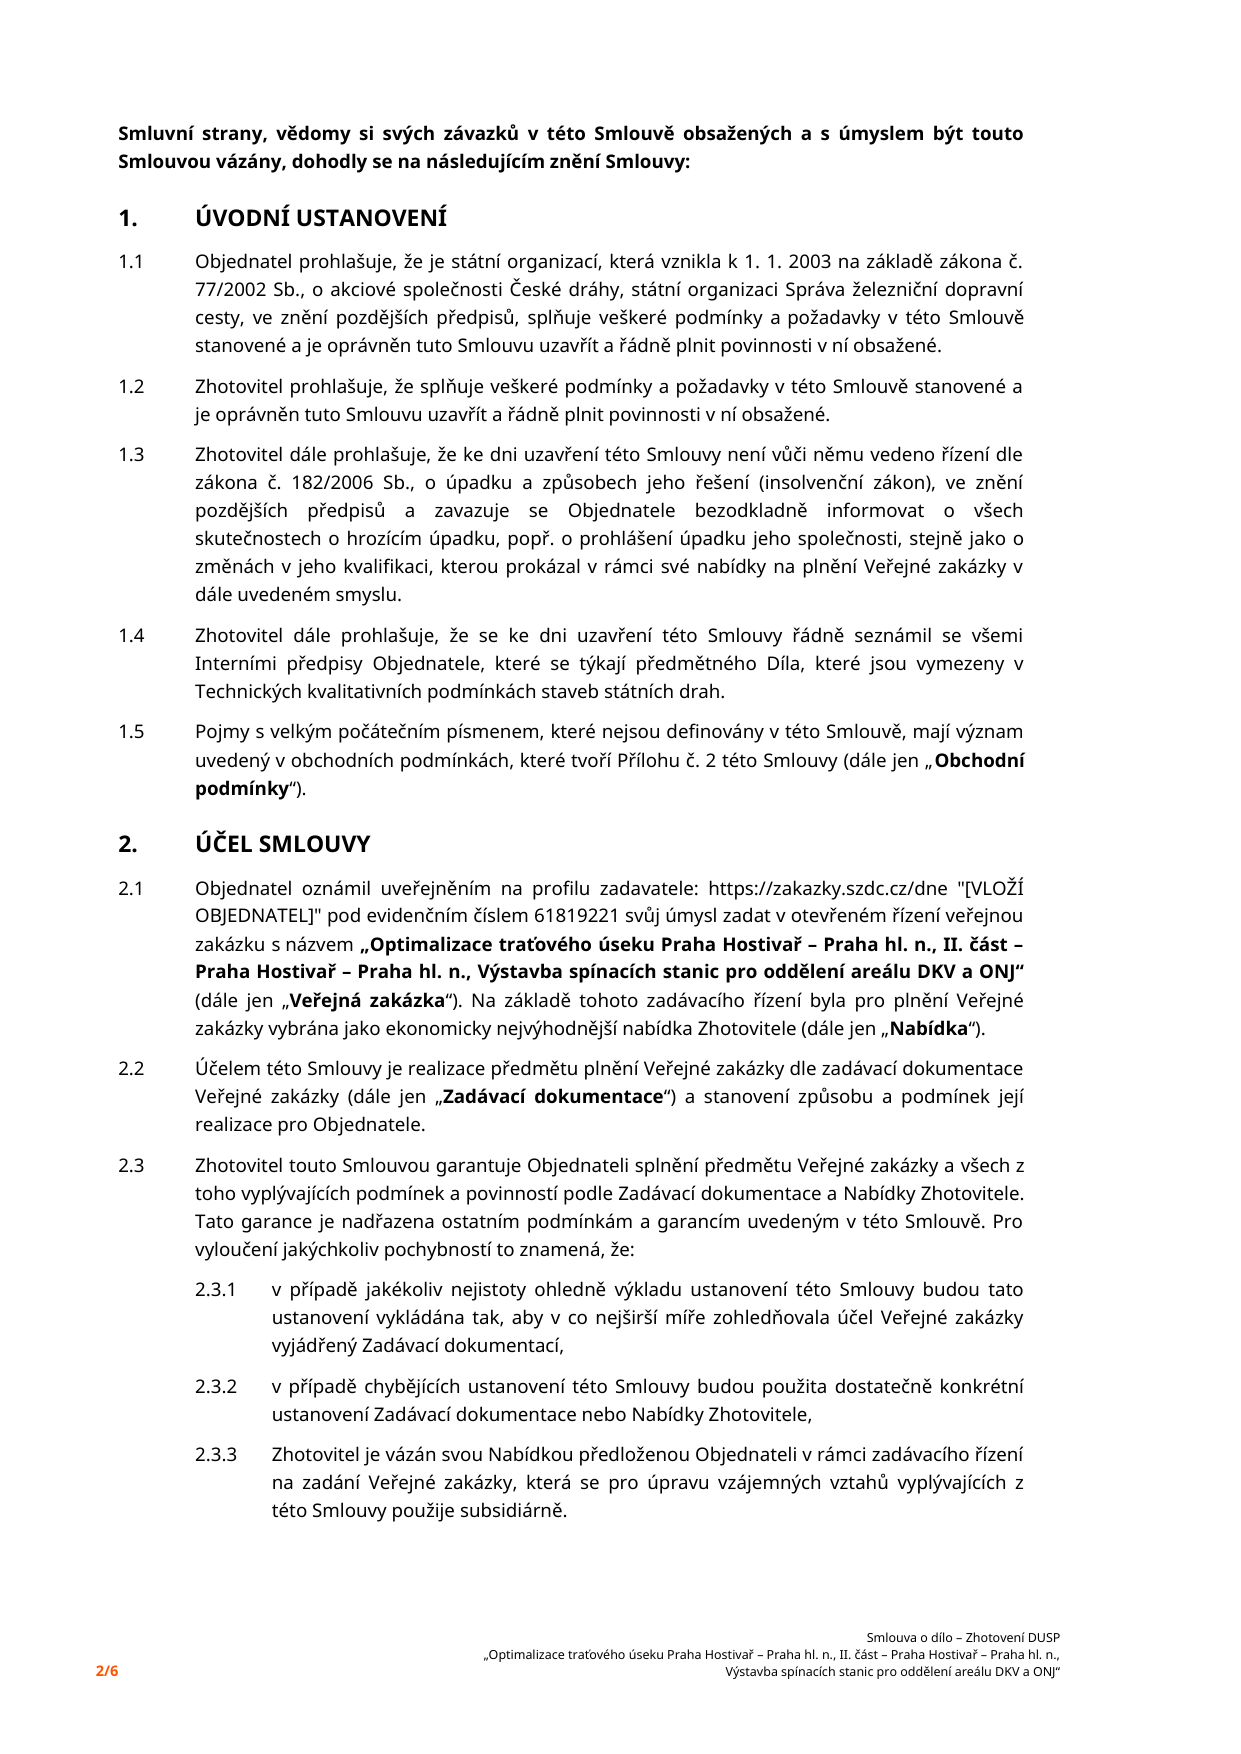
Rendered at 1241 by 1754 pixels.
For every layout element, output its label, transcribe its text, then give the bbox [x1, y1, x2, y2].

text Zhotovitel je vázán svou Nabídkou předloženou Objednateli v rámci zadávacího řízení na zadání Veřejné zakázky, která se pro úpravu vzájemných vztahů vyplývajících z této Smlouvy použije subsidiárně. [195, 1442, 1024, 1523]
text Smluvní strany, vědomy si svých závazků v této Smlouvě obsažených a s úmyslem být touto Smlouvou vázány, dohodly se na následujícím znění Smlouvy: [118, 121, 1024, 174]
text Zhotovitel dále prohlašuje, že se ke dni uzavření této Smlouvy řádně seznámil se všemi Interními předpisy Objednatele, které se týkají předmětného Díla, které jsou vymezeny v Technických kvalitativních podmínkách staveb státních drah. [118, 622, 1024, 704]
text v případě jakékoliv nejistoty ohledně výkladu ustanovení této Smlouvy budou tato ustanovení vykládána tak, aby v co nejširší míře zohledňovala účel Veřejné zakázky vyjádřený Zadávací dokumentací, [195, 1277, 1024, 1358]
text ÚČEL SMLOUVY [118, 828, 1024, 859]
text Pojmy s velkým počátečním písmenem, které nejsou definovány v této Smlouvě, mají význam uvedený v obchodních podmínkách, které tvoří Přílohu č. 2 této Smlouvy (dále jen „Obchodní podmínky“). [118, 719, 1024, 800]
text Účelem této Smlouvy je realizace předmětu plnění Veřejné zakázky dle zadávací dokumentace Veřejné zakázky (dále jen „Zadávací dokumentace“) a stanovení způsobu a podmínek její realizace pro Objednatele. [118, 1055, 1024, 1137]
text Zhotovitel prohlašuje, že splňuje veškeré podmínky a požadavky v této Smlouvě stanovené a je oprávněn tuto Smlouvu uzavřít a řádně plnit povinnosti v ní obsažené. [118, 373, 1024, 427]
text Objednatel oznámil uveřejněním na profilu zadavatele: https://zakazky.szdc.cz/dne "[VLOŽÍ OBJEDNATEL]" pod evidenčním číslem 61819221 svůj úmysl zadat v otevřeném řízení veřejnou zakázku s názvem „Optimalizace traťového úseku Praha Hostivař – Praha hl. n., II. část – Praha Hostivař – Praha hl. n., Výstavba spínacích stanic pro oddělení areálu DKV a ONJ“ (dále jen „Veřejná zakázka“). Na základě tohoto zadávacího řízení byla pro plnění Veřejné zakázky vybrána jako ekonomicky nejvýhodnější nabídka Zhotovitele (dále jen „Nabídka“). [118, 875, 1024, 1040]
text v případě chybějících ustanovení této Smlouvy budou použita dostatečně konkrétní ustanovení Zadávací dokumentace nebo Nabídky Zhotovitele, [195, 1373, 1024, 1427]
text ÚVODNÍ USTANOVENÍ [118, 202, 1024, 233]
text Zhotovitel touto Smlouvou garantuje Objednateli splnění předmětu Veřejné zakázky a všech z toho vyplývajících podmínek a povinností podle Zadávací dokumentace a Nabídky Zhotovitele. Tato garance je nadřazena ostatním podmínkám a garancím uvedeným v této Smlouvě. Pro vyloučení jakýchkoliv pochybností to znamená, že: [118, 1152, 1024, 1262]
text Zhotovitel dále prohlašuje, že ke dni uzavření této Smlouvy není vůči němu vedeno řízení dle zákona č. 182/2006 Sb., o úpadku a způsobech jeho řešení (insolvenční zákon), ve znění pozdějších předpisů a zavazuje se Objednatele bezodkladně informovat o všech skutečnostech o hrozícím úpadku, popř. o prohlášení úpadku jeho společnosti, stejně jako o změnách v jeho kvalifikaci, kterou prokázal v rámci své nabídky na plnění Veřejné zakázky v dále uvedeném smyslu. [118, 442, 1024, 607]
text Objednatel prohlašuje, že je státní organizací, která vznikla k 1. 1. 2003 na základě zákona č. 77/2002 Sb., o akciové společnosti České dráhy, státní organizaci Správa železniční dopravní cesty, ve znění pozdějších předpisů, splňuje veškeré podmínky a požadavky v této Smlouvě stanovené a je oprávněn tuto Smlouvu uzavřít a řádně plnit povinnosti v ní obsažené. [118, 248, 1024, 358]
